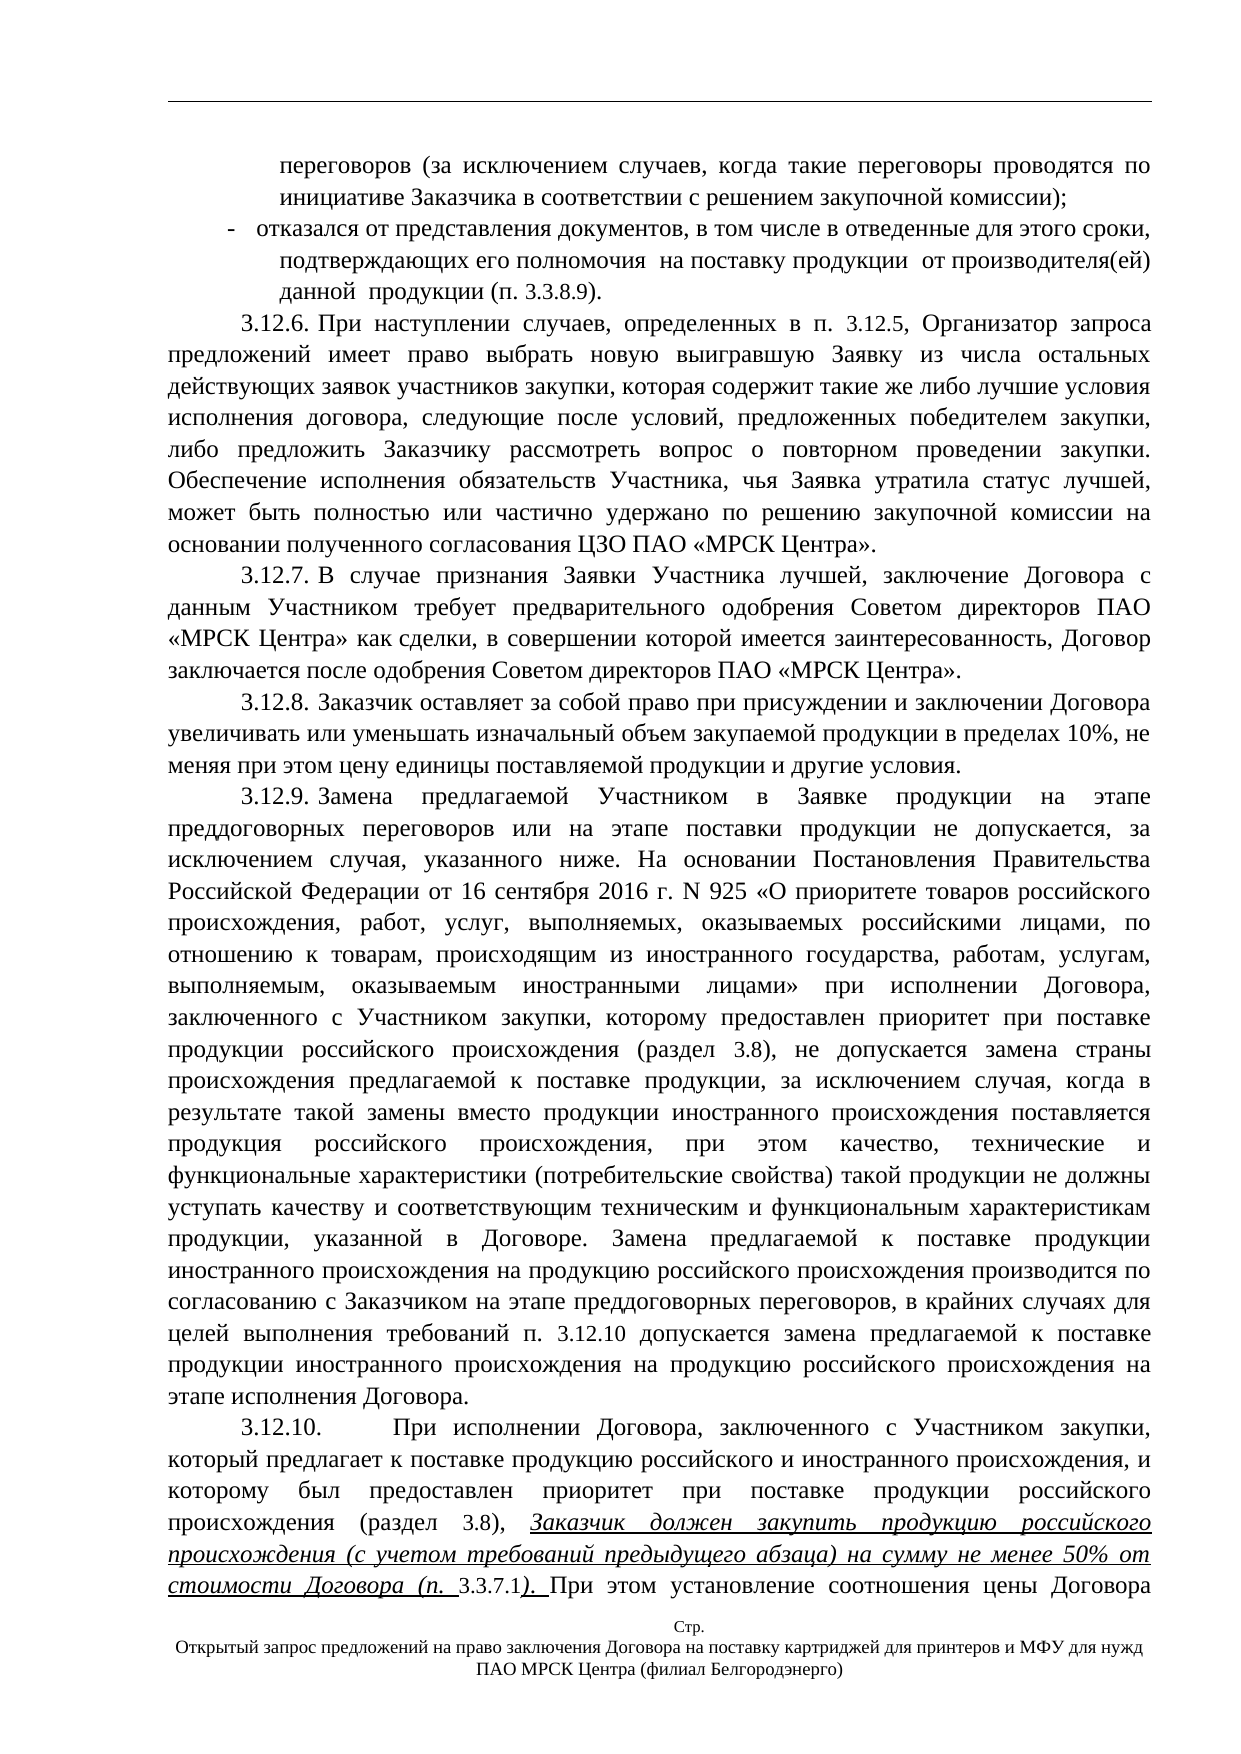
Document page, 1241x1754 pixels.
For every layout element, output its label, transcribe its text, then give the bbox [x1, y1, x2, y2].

list отказался от представления документов, в том числе в отведенные для этого сроки, подтверждающих его полномочия на поставку продукции от производителя(ей) данной продукции (п. 3.3.8.9). [227, 213, 1152, 305]
list В случае признания Заявки Участника лучшей, заключение Договора с данным Участником требует предварительного одобрения Советом директоров ПАО «МРСК Центра» как сделки, в совершении которой имеется заинтересованность, Договор заключается после одобрения Советом директоров ПАО «МРСК Центра». [168, 560, 1152, 684]
list Замена предлагаемой Участником в Заявке продукции на этапе преддоговорных переговоров или на этапе поставки продукции не допускается, за исключением случая, указанного ниже. На основании Постановления Правительства Российской Федерации от 16 сентября 2016 г. N 925 «О приоритете товаров российского происхождения, работ, услуг, выполняемых, оказываемых российскими лицами, по отношению к товарам, происходящим из иностранного государства, работам, услугам, выполняемым, оказываемым иностранными лицами» при исполнении Договора, заключенного с Участником закупки, которому предоставлен приоритет при поставке продукции российского происхождения (раздел 3.8), не допускается замена страны происхождения предлагаемой к поставке продукции, за исключением случая, когда в результате такой замены вместо продукции иностранного происхождения поставляется продукция российского происхождения, при этом качество, технические и функциональные характеристики (потребительские свойства) такой продукции не должны уступать качеству и соответствующим техническим и функциональным характеристикам продукции, указанной в Договоре. Замена предлагаемой к поставке продукции иностранного происхождения на продукцию российского происхождения производится по согласованию с Заказчиком на этапе преддоговорных переговоров, в крайних случаях для целей выполнения требований п. 3.12.10 допускается замена предлагаемой к поставке продукции иностранного происхождения на продукцию российского происхождения на этапе исполнения Договора. [168, 781, 1152, 1410]
list При наступлении случаев, определенных в п. 3.12.5, Организатор запроса предложений имеет право выбрать новую выигравшую Заявку из числа остальных действующих заявок участников закупки, которая содержит такие же либо лучшие условия исполнения договора, следующие после условий, предложенных победителем закупки, либо предложить Заказчику рассмотреть вопрос о повторном проведении закупки. Обеспечение исполнения обязательств Участника, чья Заявка утратила статус лучшей, может быть полностью или частично удержано по решению закупочной комиссии на основании полученного согласования ЦЗО ПАО «МРСК Центра». [168, 308, 1152, 557]
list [168, 1412, 1152, 1599]
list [227, 150, 1152, 210]
list Заказчик оставляет за собой право при присуждении и заключении Договора увеличивать или уменьшать изначальный объем закупаемой продукции в пределах 10%, не меняя при этом цену единицы поставляемой продукции и другие условия. [168, 687, 1152, 778]
